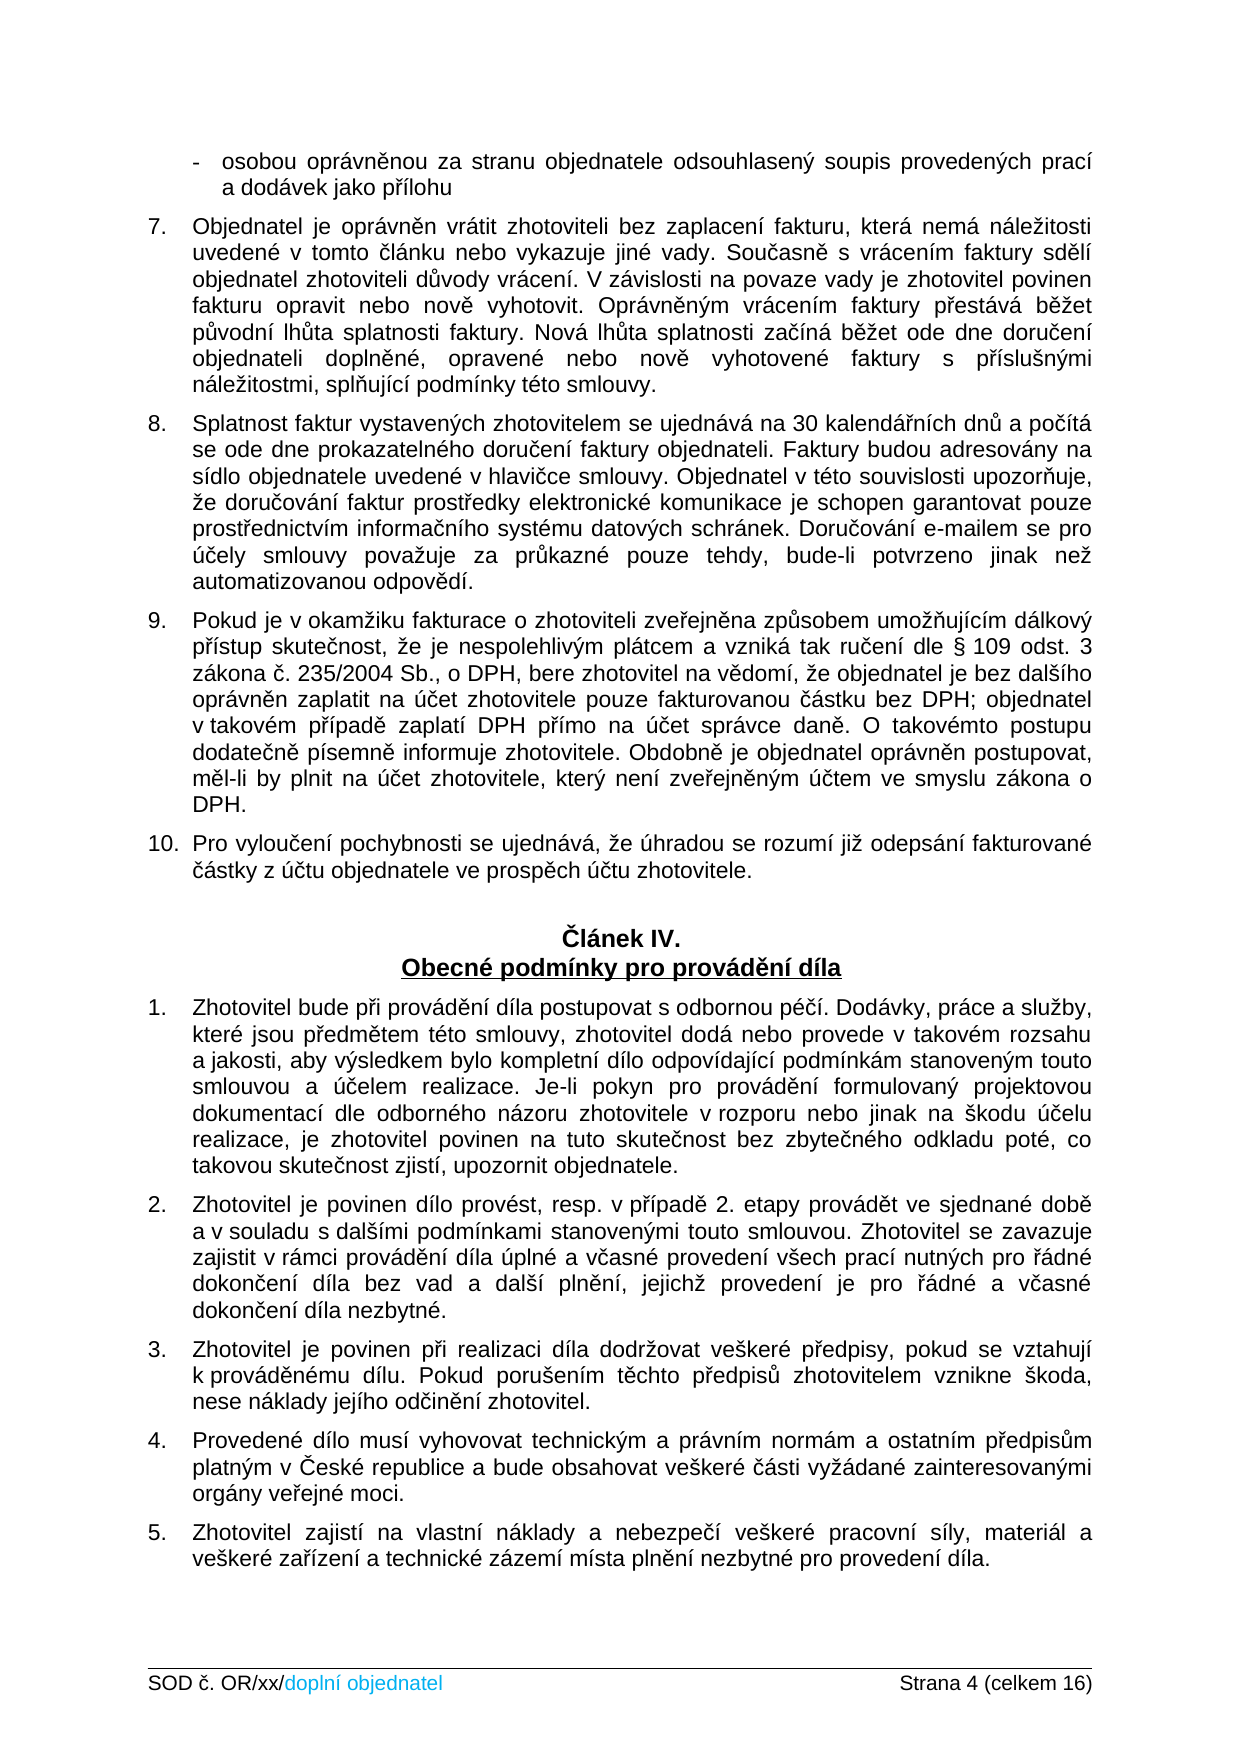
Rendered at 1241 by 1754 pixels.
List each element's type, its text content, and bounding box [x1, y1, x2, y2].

subtitle Obecné podmínky pro provádění díla [148, 953, 1095, 982]
list Zhotovitel bude při provádění díla postupovat s odbornou péčí. Dodávky, práce a služby, které jsou předmětem této smlouvy, zhotovitel dodá nebo provede v takovém rozsahu a jakosti, aby výsledkem bylo kompletní dílo odpovídající podmínkám stanoveným touto smlouvou a účelem realizace. Je-li pokyn pro provádění formulovaný projektovou dokumentací dle odborného názoru zhotovitele v rozporu nebo jinak na škodu účelu realizace, je zhotovitel povinen na tuto skutečnost bez zbytečného odkladu poté, co takovou skutečnost zjistí, upozornit objednatele. [148, 994, 1092, 1179]
list Zhotovitel zajistí na vlastní náklady a nebezpečí veškeré pracovní síly, materiál a veškeré zařízení a technické zázemí místa plnění nezbytné pro provedení díla. [148, 1519, 1092, 1571]
list Zhotovitel je povinen dílo provést, resp. v případě 2. etapy provádět ve sjednané době a v souladu s dalšími podmínkami stanovenými touto smlouvou. Zhotovitel se zavazuje zajistit v rámci provádění díla úplné a včasné provedení všech prací nutných pro řádné dokončení díla bez vad a další plnění, jejichž provedení je pro řádné a včasné dokončení díla nezbytné. [148, 1191, 1092, 1323]
list Zhotovitel je povinen při realizaci díla dodržovat veškeré předpisy, pokud se vztahují k prováděnému dílu. Pokud porušením těchto předpisů zhotovitelem vznikne škoda, nese náklady jejího odčinění zhotovitel. [148, 1336, 1092, 1414]
list Pro vyloučení pochybnosti se ujednává, že úhradou se rozumí již odepsání fakturované částky z účtu objednatele ve prospěch účtu zhotovitele. [148, 830, 1092, 883]
list Provedené dílo musí vyhovovat technickým a právním normám a ostatním předpisům platným v České republice a bude obsahovat veškeré části vyžádané zainteresovanými orgány veřejné moci. [148, 1427, 1092, 1506]
list osobou oprávněnou za stranu objednatele odsouhlasený soupis provedených prací a dodávek jako přílohu [192, 148, 1092, 201]
list Objednatel je oprávněn vrátit zhotoviteli bez zaplacení fakturu, která nemá náležitosti uvedené v tomto článku nebo vykazuje jiné vady. Současně s vrácením faktury sdělí objednatel zhotoviteli důvody vrácení. V závislosti na povaze vady je zhotovitel povinen fakturu opravit nebo nově vyhotovit. Oprávněným vrácením faktury přestává běžet původní lhůta splatnosti faktury. Nová lhůta splatnosti začíná běžet ode dne doručení objednateli doplněné, opravené nebo nově vyhotovené faktury s příslušnými náležitostmi, splňující podmínky této smlouvy. [148, 213, 1092, 397]
list Splatnost faktur vystavených zhotovitelem se ujednává na 30 kalendářních dnů a počítá se ode dne prokazatelného doručení faktury objednateli. Faktury budou adresovány na sídlo objednatele uvedené v hlavičce smlouvy. Objednatel v této souvislosti upozorňuje, že doručování faktur prostředky elektronické komunikace je schopen garantovat pouze prostřednictvím informačního systému datových schránek. Doručování e-mailem se pro účely smlouvy považuje za průkazné pouze tehdy, bude-li potvrzeno jinak než automatizovanou odpovědí. [148, 410, 1092, 594]
list Pokud je v okamžiku fakturace o zhotoviteli zveřejněna způsobem umožňujícím dálkový přístup skutečnost, že je nespolehlivým plátcem a vzniká tak ručení dle § 109 odst. 3 zákona č. 235/2004 Sb., o DPH, bere zhotovitel na vědomí, že objednatel je bez dalšího oprávněn zaplatit na účet zhotovitele pouze fakturovanou částku bez DPH; objednatel v takovém případě zaplatí DPH přímo na účet správce daně. O takovémto postupu dodatečně písemně informuje zhotovitele. Obdobně je objednatel oprávněn postupovat, měl-li by plnit na účet zhotovitele, který není zveřejněným účtem ve smyslu zákona o DPH. [148, 607, 1092, 818]
text Článek IV. [148, 924, 1095, 953]
